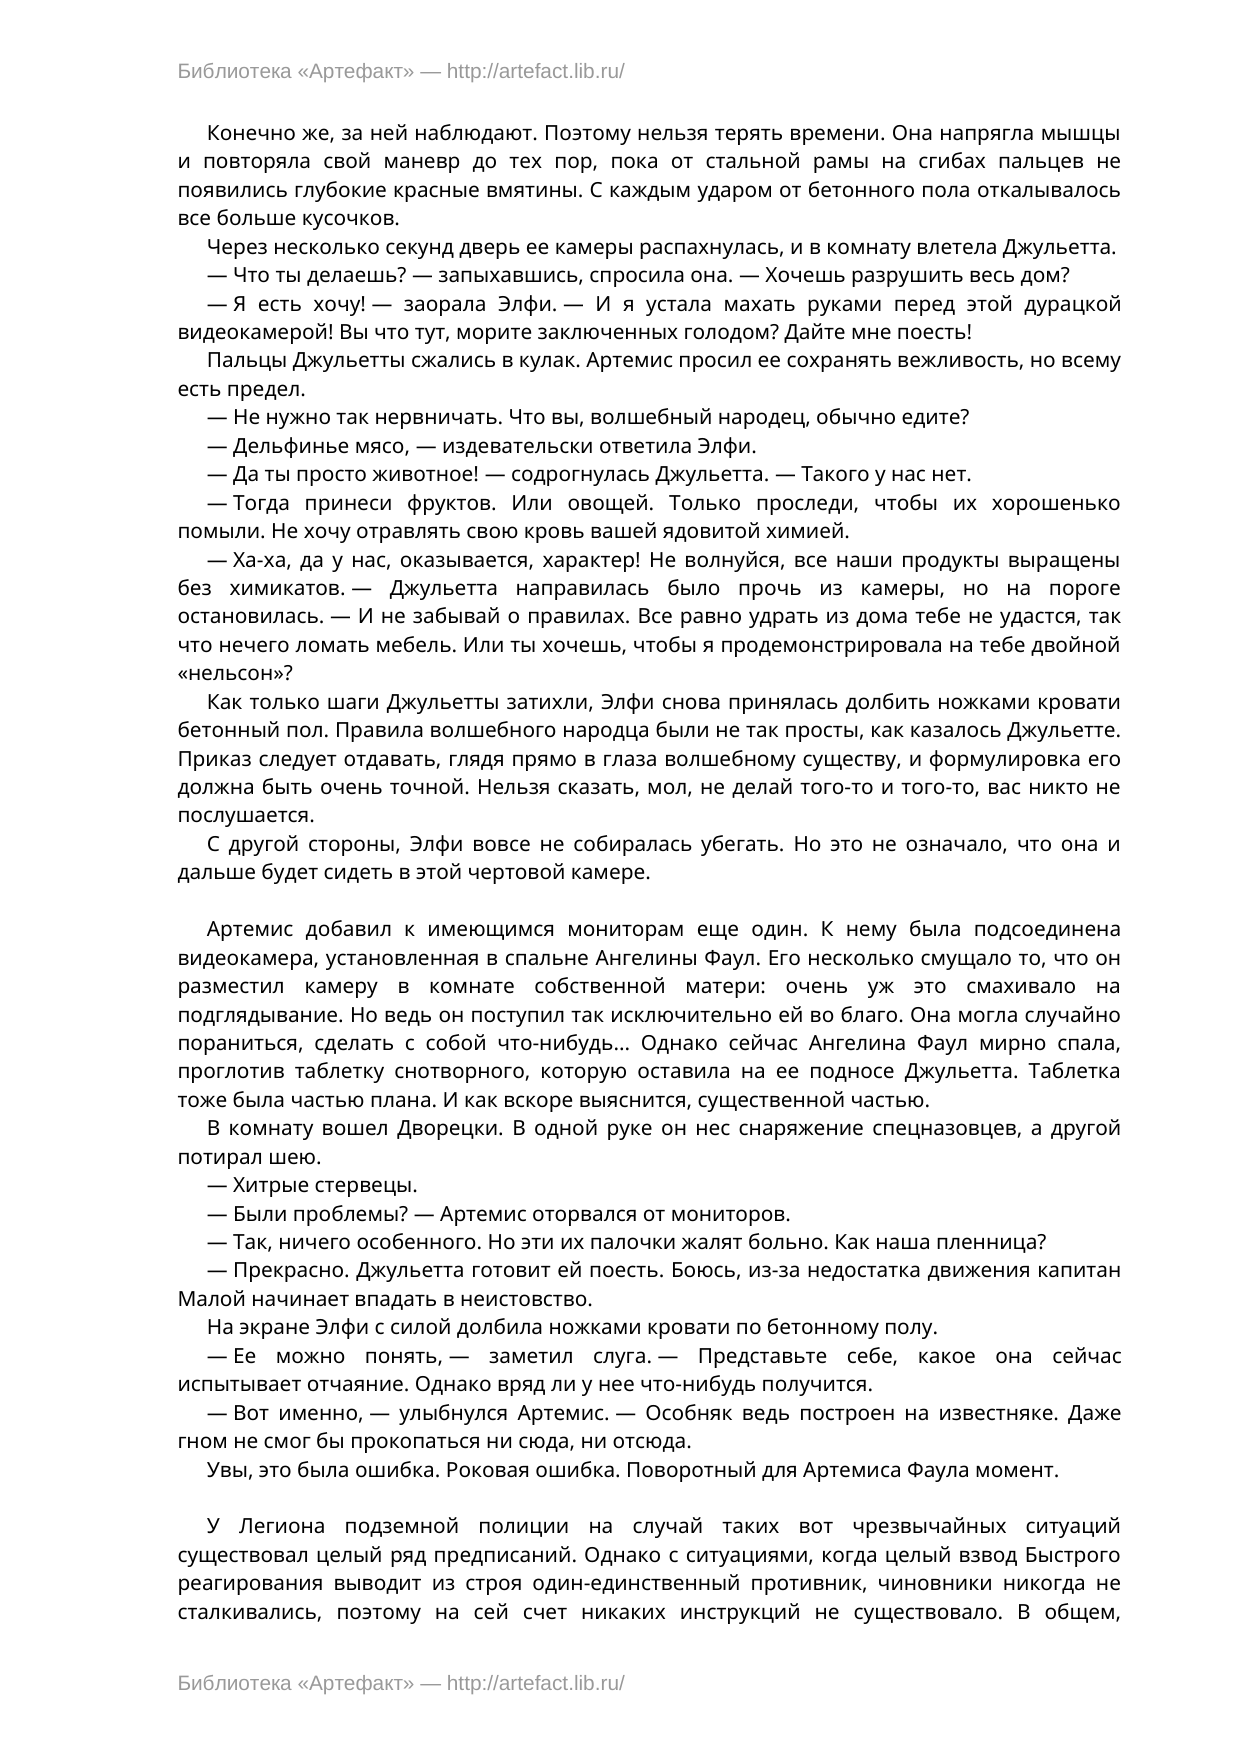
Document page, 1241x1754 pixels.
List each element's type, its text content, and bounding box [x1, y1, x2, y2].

text — Вот именно, — улыбнулся Артемис. — Особняк ведь построен на известняке. Даже гном не смог бы прокопаться ни сюда, ни отсюда. [177, 1398, 1122, 1455]
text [177, 1512, 1122, 1625]
text — Были проблемы? — Артемис оторвался от мониторов. [177, 1199, 1122, 1227]
text — Прекрасно. Джульетта готовит ей поесть. Боюсь, из-за недостатка движения капитан Малой начинает впадать в неистовство. [177, 1256, 1122, 1312]
text С другой стороны, Элфи вовсе не собиралась убегать. Но это не означало, что она и дальше будет сидеть в этой чертовой камере. [177, 829, 1122, 886]
text — Что ты делаешь? — запыхавшись, спросила она. — Хочешь разрушить весь дом? [177, 260, 1122, 289]
text — Хитрые стервецы. [177, 1170, 1122, 1199]
text — Не нужно так нервничать. Что вы, волшебный народец, обычно едите? [177, 402, 1122, 431]
text Как только шаги Джульетты затихли, Элфи снова принялась долбить ножками кровати бетонный пол. Правила волшебного народца были не так просты, как казалось Джульетте. Приказ следует отдавать, глядя прямо в глаза волшебному существу, и формулировка его должна быть очень точной. Нельзя сказать, мол, не делай того-то и того-то, вас никто не послушается. [177, 687, 1122, 829]
text Увы, это была ошибка. Роковая ошибка. Поворотный для Артемиса Фаула момент. [177, 1455, 1122, 1483]
text Артемис добавил к имеющимся мониторам еще один. К нему была подсоединена видеокамера, установленная в спальне Ангелины Фаул. Его несколько смущало то, что он разместил камеру в комнате собственной матери: очень уж это смахивало на подглядывание. Но ведь он поступил так исключительно ей во благо. Она могла случайно пораниться, сделать с собой что-нибудь... Однако сейчас Ангелина Фаул мирно спала, проглотив таблетку снотворного, которую оставила на ее подносе Джульетта. Таблетка тоже была частью плана. И как вскоре выяснится, существенной частью. [177, 914, 1122, 1113]
text Через несколько секунд дверь ее камеры распахнулась, и в комнату влетела Джульетта. [177, 232, 1122, 260]
text — Ха-ха, да у нас, оказывается, характер! Не волнуйся, все наши продукты выращены без химикатов. — Джульетта направилась было прочь из камеры, но на пороге остановилась. — И не забывай о правилах. Все равно удрать из дома тебе не удастся, так что нечего ломать мебель. Или ты хочешь, чтобы я продемонстрировала на тебе двойной «нельсон»? [177, 545, 1122, 687]
text — Да ты просто животное! — содрогнулась Джульетта. — Такого у нас нет. [177, 459, 1122, 488]
text Пальцы Джульетты сжались в кулак. Артемис просил ее сохранять вежливость, но всему есть предел. [177, 346, 1122, 402]
text — Я есть хочу! — заорала Элфи. — И я устала махать руками перед этой дурацкой видеокамерой! Вы что тут, морите заключенных голодом? Дайте мне поесть! [177, 289, 1122, 346]
text На экране Элфи с силой долбила ножками кровати по бетонному полу. [177, 1312, 1122, 1341]
text — Дельфинье мясо, — издевательски ответила Элфи. [177, 431, 1122, 459]
text — Тогда принеси фруктов. Или овощей. Только проследи, чтобы их хорошенько помыли. Не хочу отравлять свою кровь вашей ядовитой химией. [177, 488, 1122, 545]
text — Так, ничего особенного. Но эти их палочки жалят больно. Как наша пленница? [177, 1227, 1122, 1256]
text Конечно же, за ней наблюдают. Поэтому нельзя терять времени. Она напрягла мышцы и повторяла свой маневр до тех пор, пока от стальной рамы на сгибах пальцев не появились глубокие красные вмятины. С каждым ударом от бетонного пола откалывалось все больше кусочков. [177, 118, 1122, 232]
text — Ее можно понять, — заметил слуга. — Представьте себе, какое она сейчас испытывает отчаяние. Однако вряд ли у нее что-нибудь получится. [177, 1341, 1122, 1398]
text В комнату вошел Дворецки. В одной руке он нес снаряжение спецназовцев, а другой потирал шею. [177, 1113, 1122, 1170]
